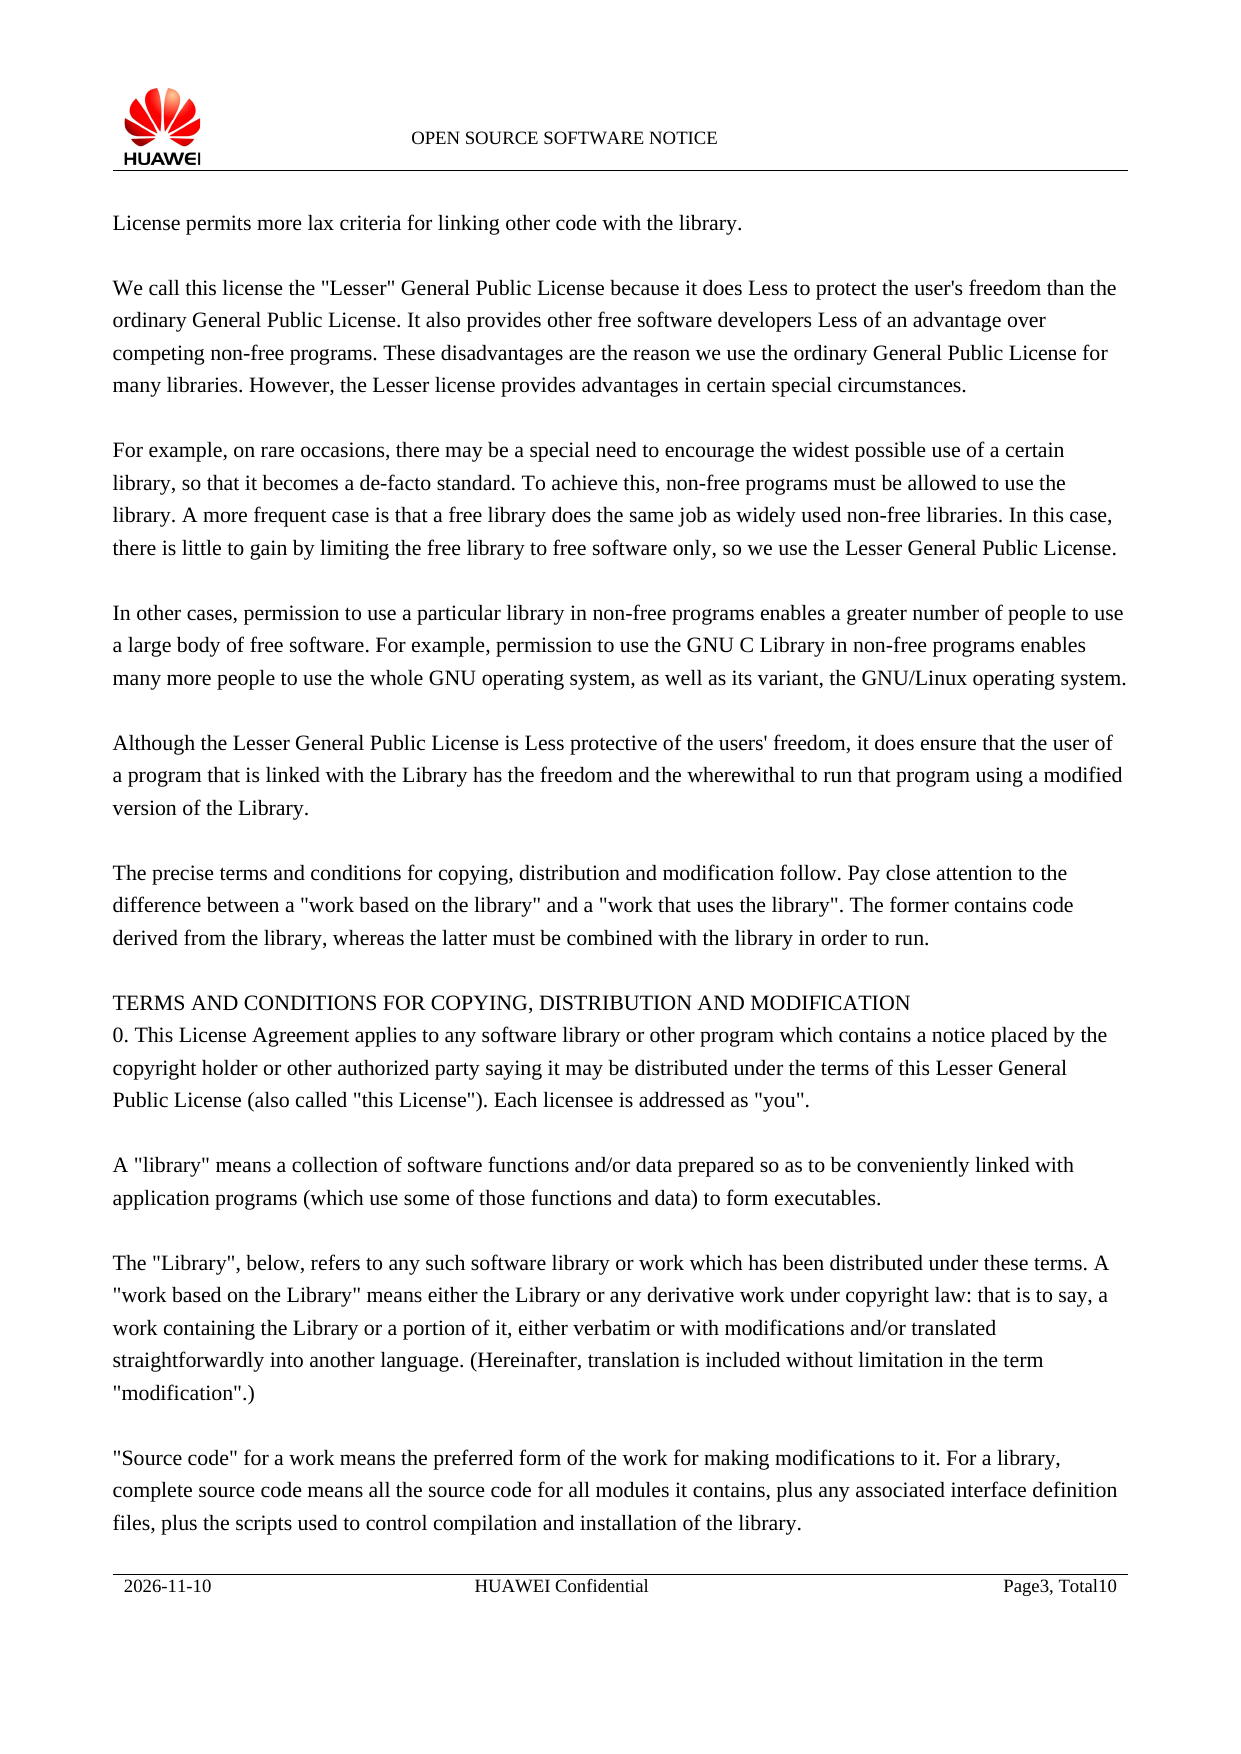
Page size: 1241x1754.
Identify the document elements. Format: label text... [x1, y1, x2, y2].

picture [124, 88, 201, 165]
